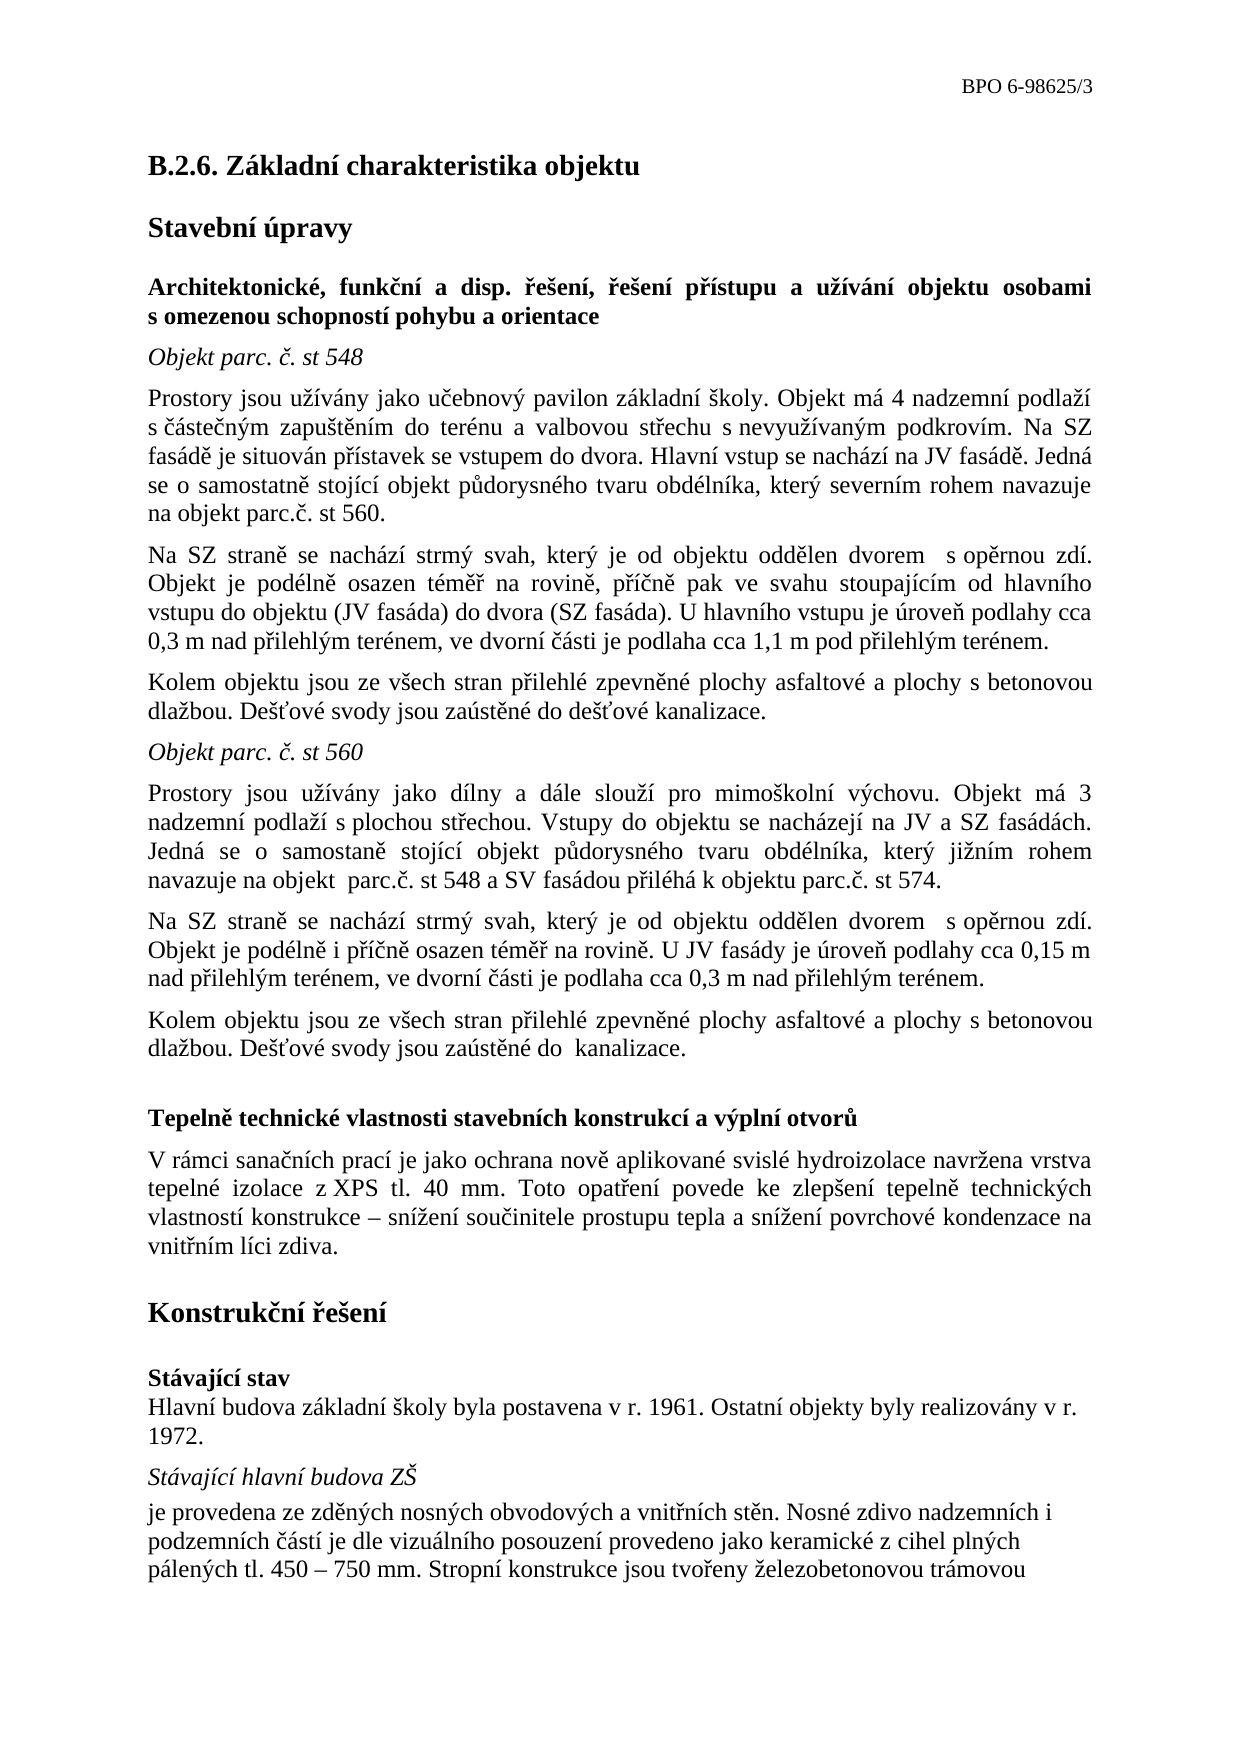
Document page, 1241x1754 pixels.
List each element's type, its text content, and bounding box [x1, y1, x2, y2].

text B.2.6. Základní charakteristika objektu [148, 148, 1093, 181]
text Stavební úpravy [148, 210, 1093, 243]
text Hlavní budova základní školy byla postavena v r. 1961. Ostatní objekty byly realizovány v r. 1972. [148, 1392, 1093, 1449]
text V rámci sanačních prací je jako ochrana nově aplikované svislé hydroizolace navržena vrstva tepelné izolace z XPS tl. 40 mm. Toto opatření povede ke zlepšení tepelně technických vlastností konstrukce – snížení součinitele prostupu tepla a snížení povrchové kondenzace na vnitřním líci zdiva. [148, 1145, 1093, 1260]
text Kolem objektu jsou ze všech stran přilehlé zpevněné plochy asfaltové a plochy s betonovou dlažbou. Dešťové svody jsou zaústěné do kanalizace. [148, 1005, 1093, 1062]
list Tepelně technické vlastnosti stavebních konstrukcí a výplní otvorů [148, 1103, 1093, 1132]
list Architektonické, funkční a disp. řešení, řešení přístupu a užívání objektu osobami s omezenou schopností pohybu a orientace [148, 272, 1093, 330]
subtitle Objekt parc. č. st 548 [148, 342, 1093, 371]
text Na SZ straně se nachází strmý svah, který je od objektu oddělen dvorem s opěrnou zdí. Objekt je podélně i příčně osazen téměř na rovině. U JV fasády je úroveň podlahy cca 0,15 m nad přilehlým terénem, ve dvorní části je podlaha cca 0,3 m nad přilehlým terénem. [148, 906, 1093, 992]
list Konstrukční řešení [148, 1295, 1093, 1328]
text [148, 1497, 1093, 1583]
subtitle Objekt parc. č. st 560 [148, 737, 1093, 766]
text Kolem objektu jsou ze všech stran přilehlé zpevněné plochy asfaltové a plochy s betonovou dlažbou. Dešťové svody jsou zaústěné do dešťové kanalizace. [148, 667, 1093, 725]
text Prostory jsou užívány jako učebnový pavilon základní školy. Objekt má 4 nadzemní podlaží s částečným zapuštěním do terénu a valbovou střechu s nevyužívaným podkrovím. Na SZ fasádě je situován přístavek se vstupem do dvora. Hlavní vstup se nachází na JV fasádě. Jedná se o samostatně stojící objekt půdorysného tvaru obdélníka, který severním rohem navazuje na objekt parc.č. st 560. [148, 383, 1093, 527]
subtitle Stávající hlavní budova ZŠ [148, 1462, 1093, 1491]
text Prostory jsou užívány jako dílny a dále slouží pro mimoškolní výchovu. Objekt má 3 nadzemní podlaží s plochou střechou. Vstupy do objektu se nacházejí na JV a SZ fasádách. Jedná se o samostaně stojící objekt půdorysného tvaru obdélníka, který jižním rohem navazuje na objekt parc.č. st 548 a SV fasádou přiléhá k objektu parc.č. st 574. [148, 778, 1093, 893]
list Stávající stav [148, 1363, 1093, 1392]
text Na SZ straně se nachází strmý svah, který je od objektu oddělen dvorem s opěrnou zdí. Objekt je podélně osazen téměř na rovině, příčně pak ve svahu stoupajícím od hlavního vstupu do objektu (JV fasáda) do dvora (SZ fasáda). U hlavního vstupu je úroveň podlahy cca 0,3 m nad přilehlým terénem, ve dvorní části je podlaha cca 1,1 m pod přilehlým terénem. [148, 540, 1093, 655]
